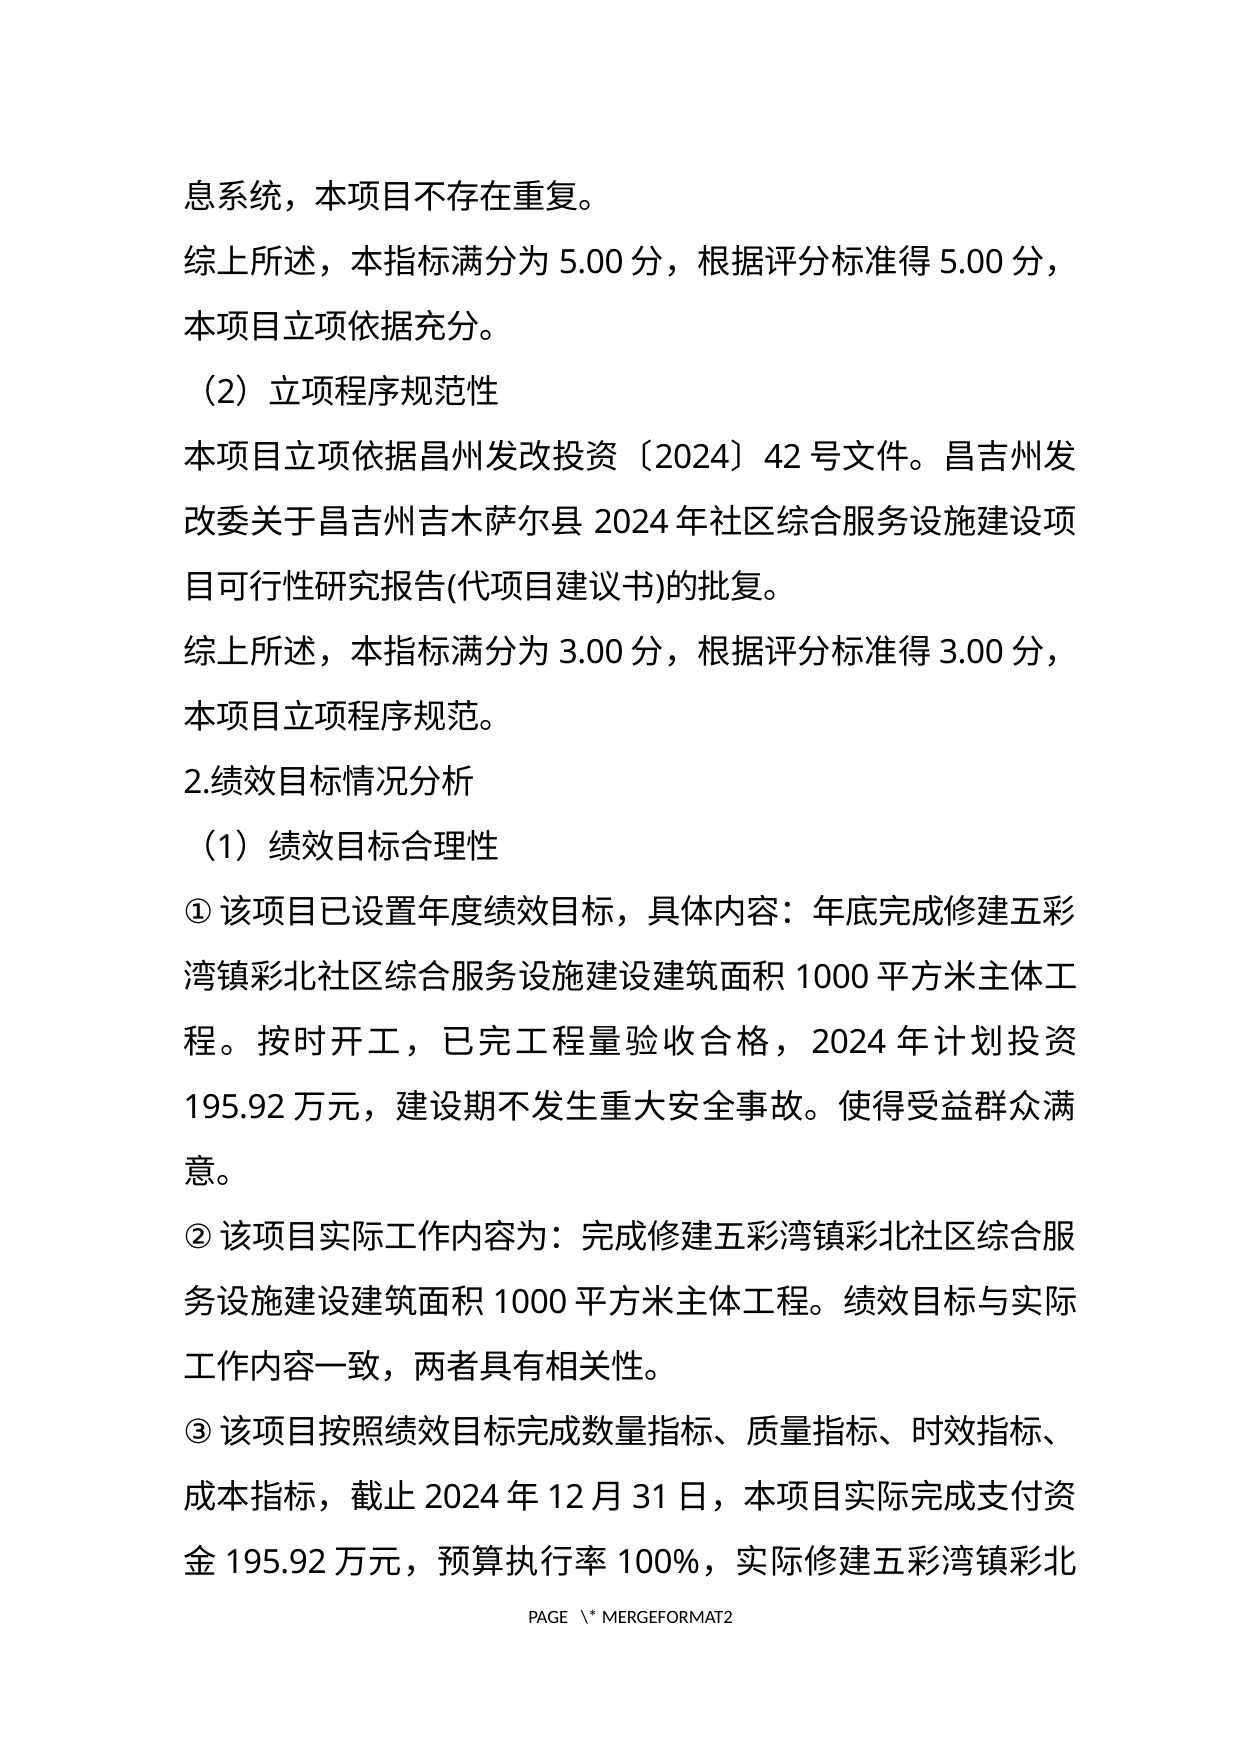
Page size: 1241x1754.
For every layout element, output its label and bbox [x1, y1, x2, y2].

text [183, 162, 1078, 1592]
